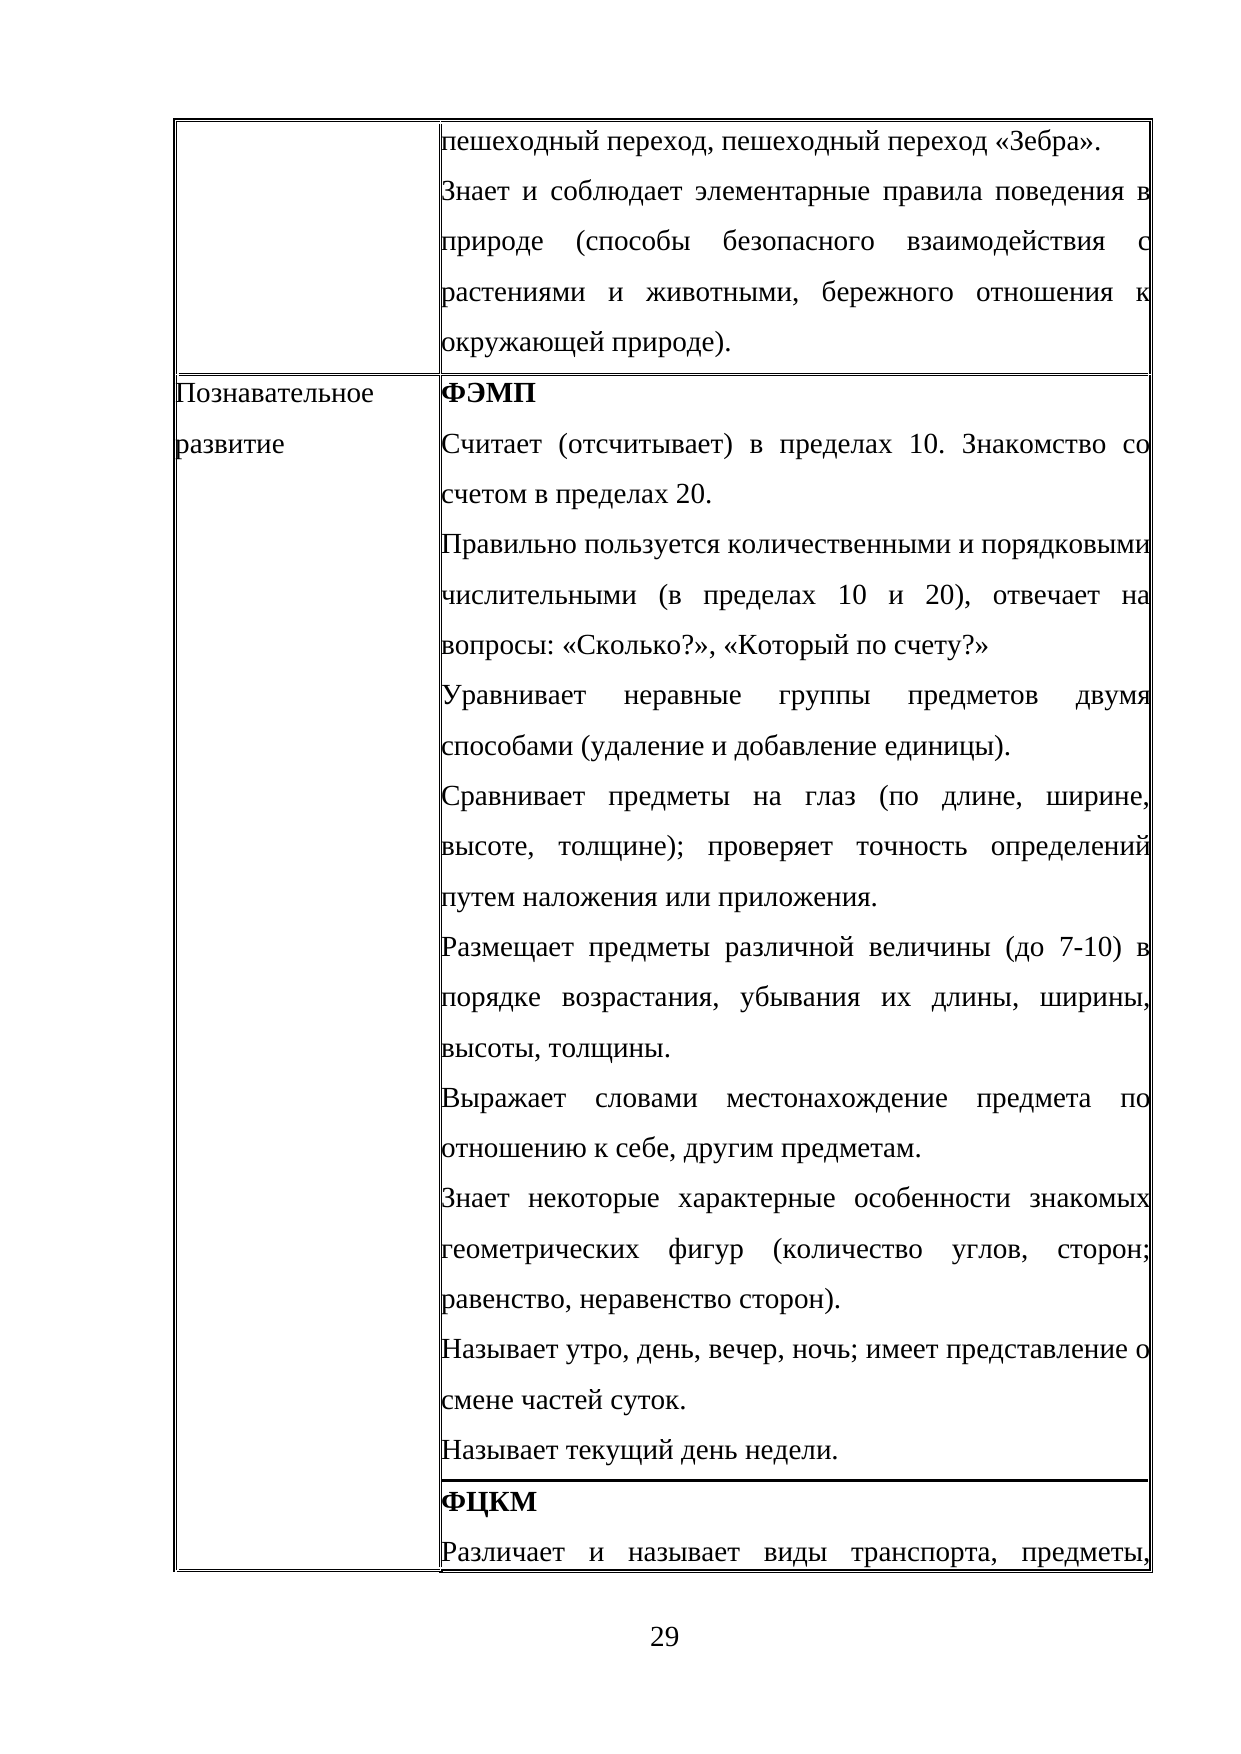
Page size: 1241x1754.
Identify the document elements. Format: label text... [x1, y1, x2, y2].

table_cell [441, 1479, 1149, 1569]
table_cell Познавательное развитие [177, 373, 441, 1569]
table_cell ФЭМП Считает (отсчитывает) в пределах 10. Знакомство со счетом в пределах 20. Правильно пользуется количественными и порядковыми числительными (в пределах 10 и 20), отвечает на вопросы: «Сколько?», «Который по счету?» Уравнивает неравные группы предметов двумя способами (удаление и добавление единицы). Сравнивает предметы на глаз (по длине, ширине, высоте, толщине); проверяет точность определений путем наложения или приложения. Размещает предметы различной величины (до 7-10) в порядке возрастания, убывания их длины, ширины, высоты, толщины. Выражает словами местонахождение предмета по отношению к себе, другим предметам. Знает некоторые характерные особенности знакомых геометрических фигур (количество углов, сторон; равенство, неравенство сторон). Называет утро, день, вечер, ночь; имеет представление о смене частей суток. Называет текущий день недели. [442, 373, 1150, 1479]
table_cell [441, 122, 1149, 372]
